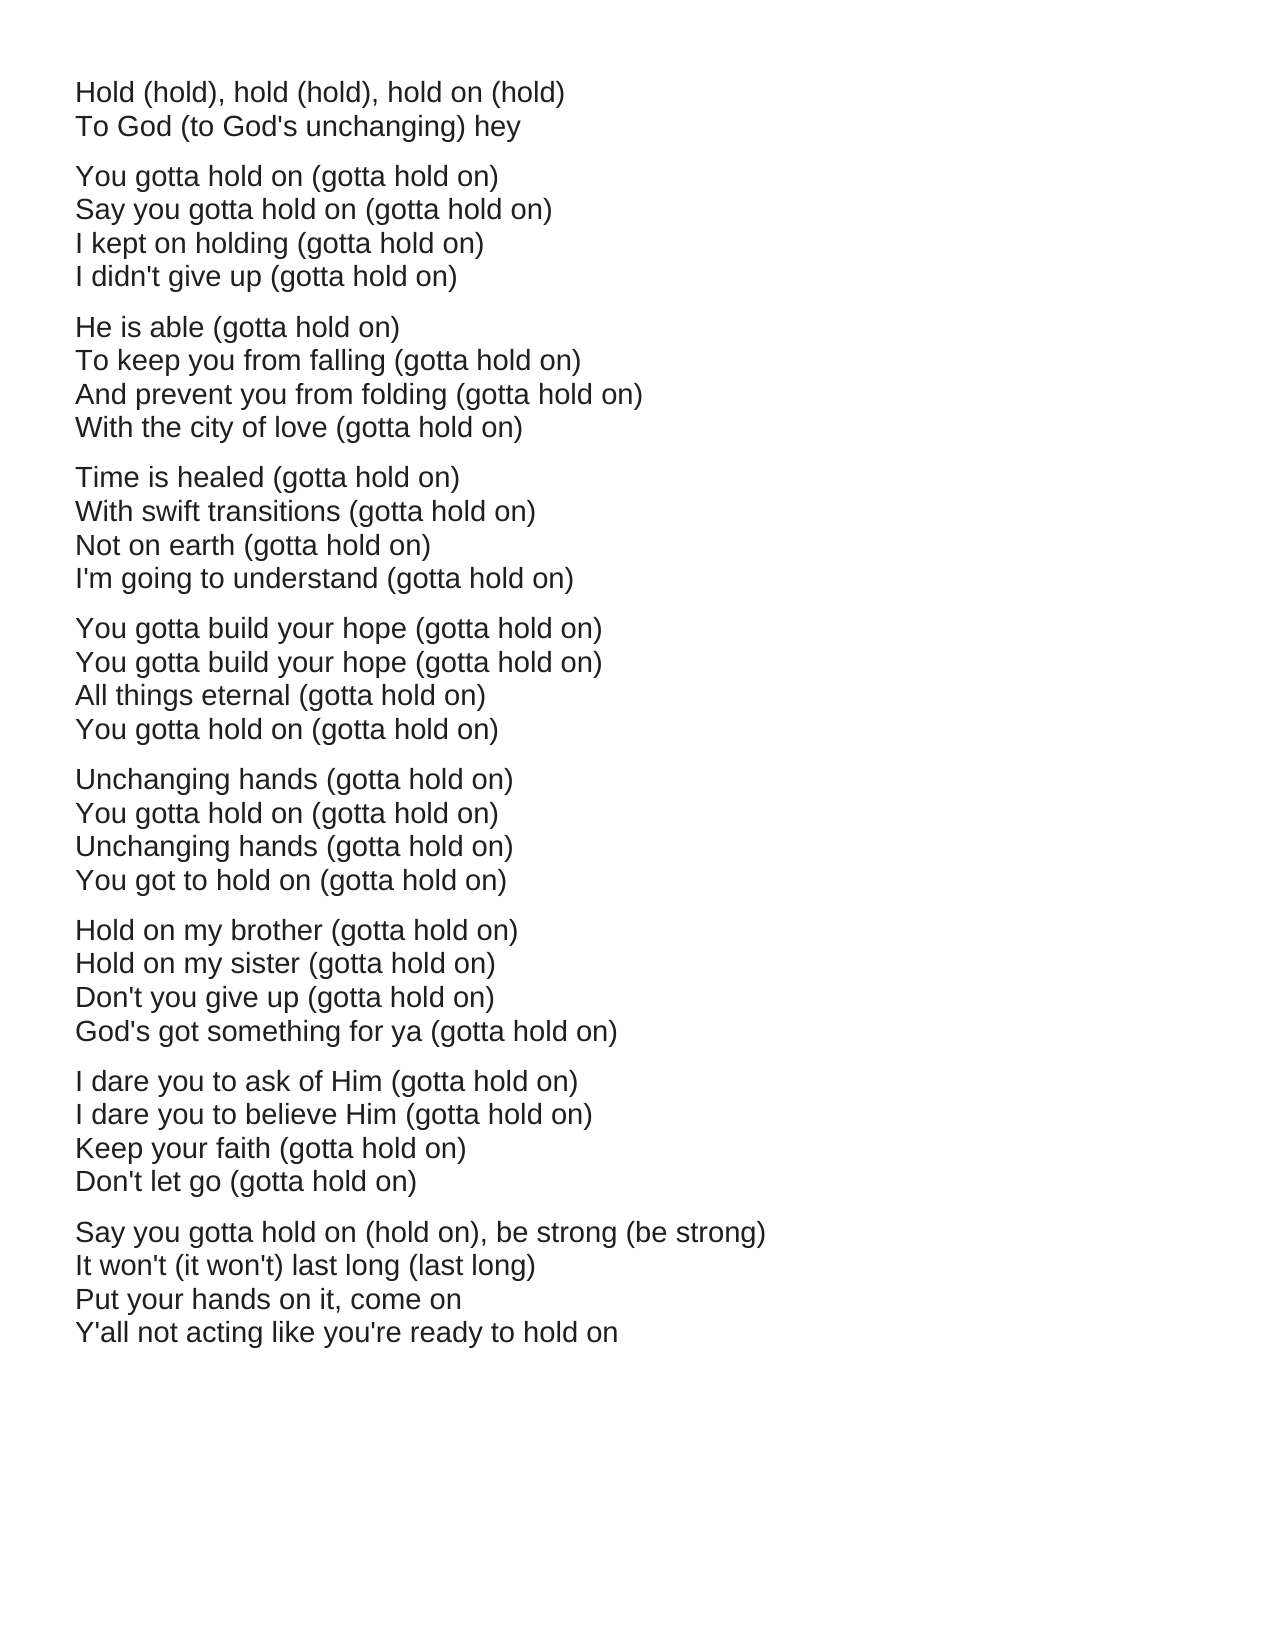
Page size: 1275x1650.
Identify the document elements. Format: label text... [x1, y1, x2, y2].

text I dare you to ask of Him (gotta hold on) I dare you to believe Him (gotta hold on) Keep your faith (gotta hold on) Don't let go (gotta hold on) [75, 1064, 1200, 1198]
text You gotta hold on (gotta hold on) Say you gotta hold on (gotta hold on) I kept on holding (gotta hold on) I didn't give up (gotta hold on) [75, 159, 1200, 293]
text He is able (gotta hold on) To keep you from falling (gotta hold on) And prevent you from folding (gotta hold on) With the city of love (gotta hold on) [75, 309, 1200, 444]
text Time is healed (gotta hold on) With swift transitions (gotta hold on) Not on earth (gotta hold on) I'm going to understand (gotta hold on) [75, 460, 1200, 594]
text Unchanging hands (gotta hold on) You gotta hold on (gotta hold on) Unchanging hands (gotta hold on) You got to hold on (gotta hold on) [75, 762, 1200, 896]
text You gotta build your hope (gotta hold on) You gotta build your hope (gotta hold on) All things eternal (gotta hold on) You gotta hold on (gotta hold on) [75, 611, 1200, 745]
text Say you gotta hold on (hold on), be strong (be strong) It won't (it won't) last long (last long) Put your hands on it, come on Y'all not acting like you're ready to hold on [75, 1214, 1200, 1349]
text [75, 75, 1200, 142]
text Hold on my brother (gotta hold on) Hold on my sister (gotta hold on) Don't you give up (gotta hold on) God's got something for ya (gotta hold on) [75, 913, 1200, 1047]
